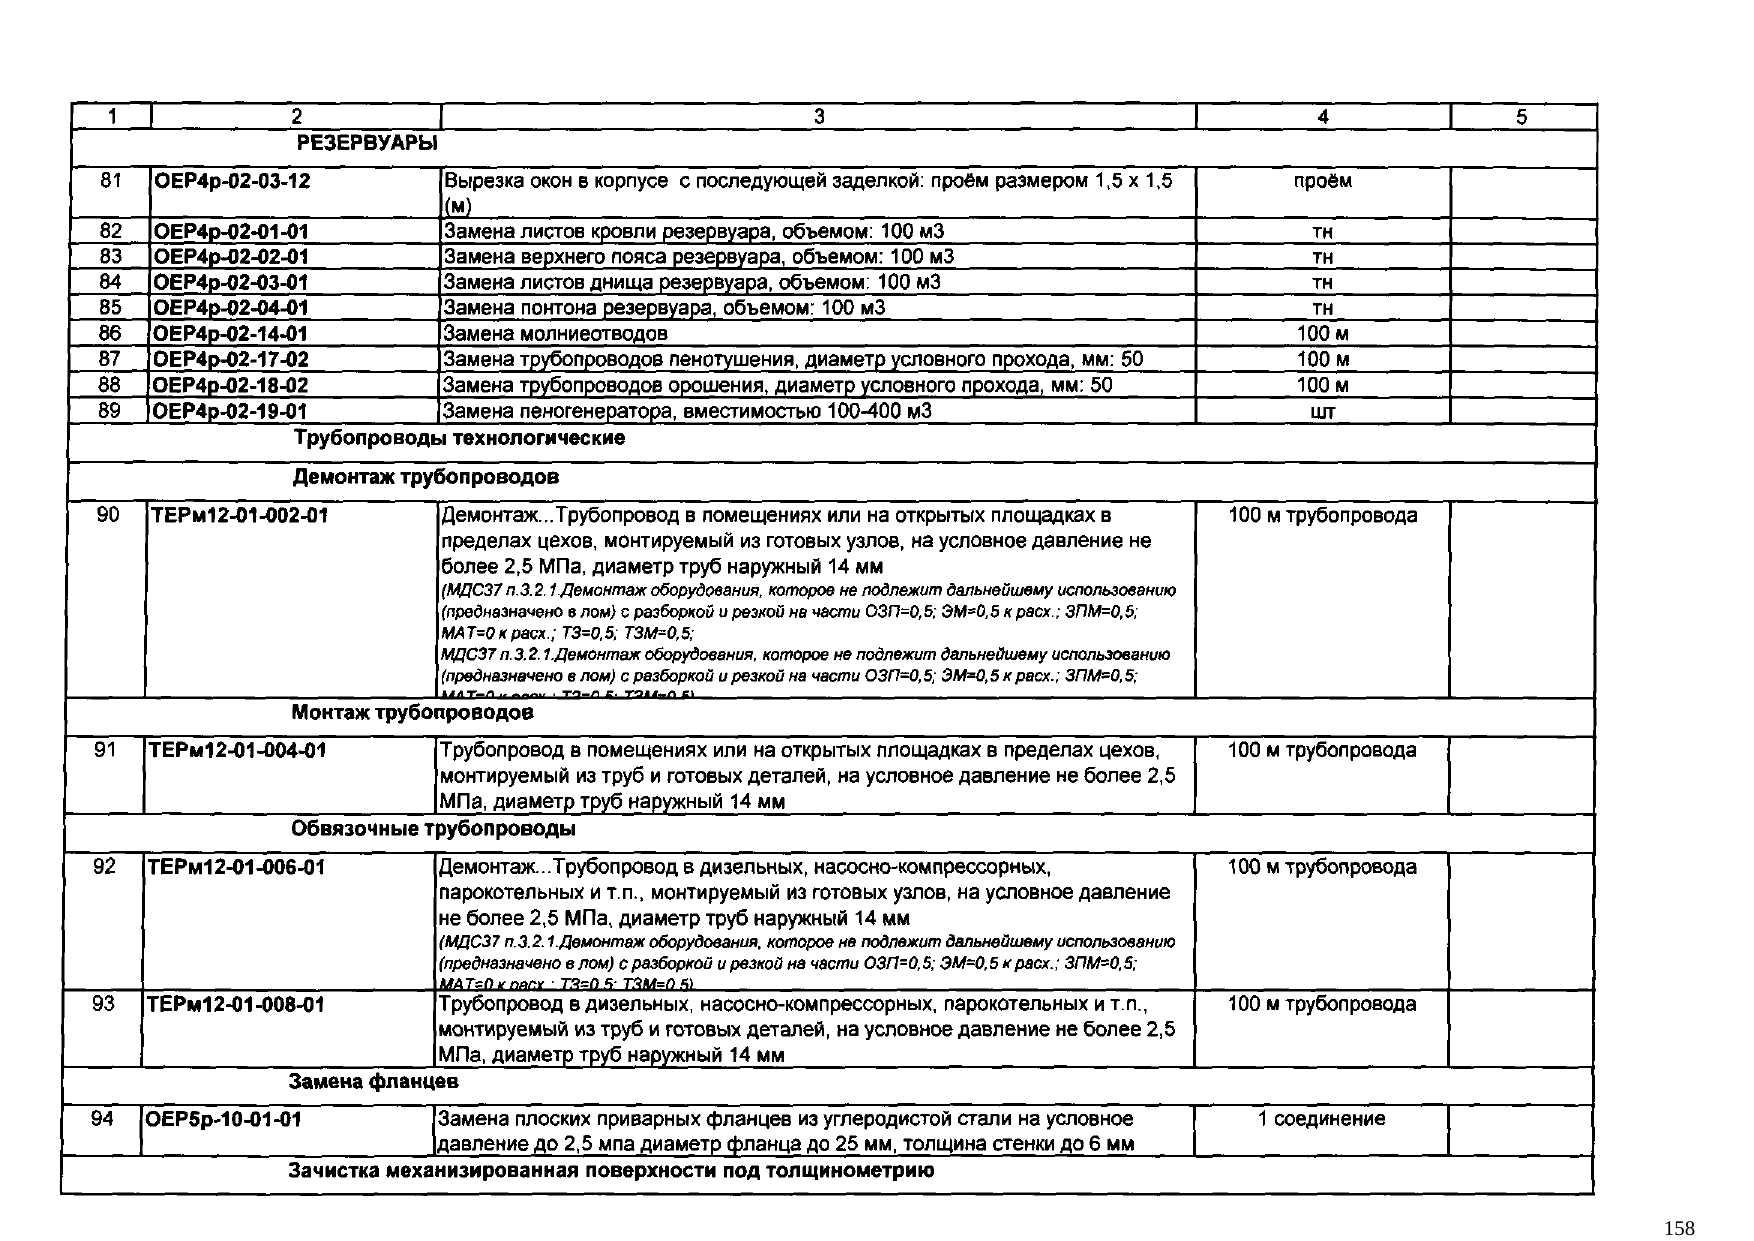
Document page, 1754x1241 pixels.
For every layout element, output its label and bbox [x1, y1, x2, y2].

picture [59, 101, 1599, 1196]
